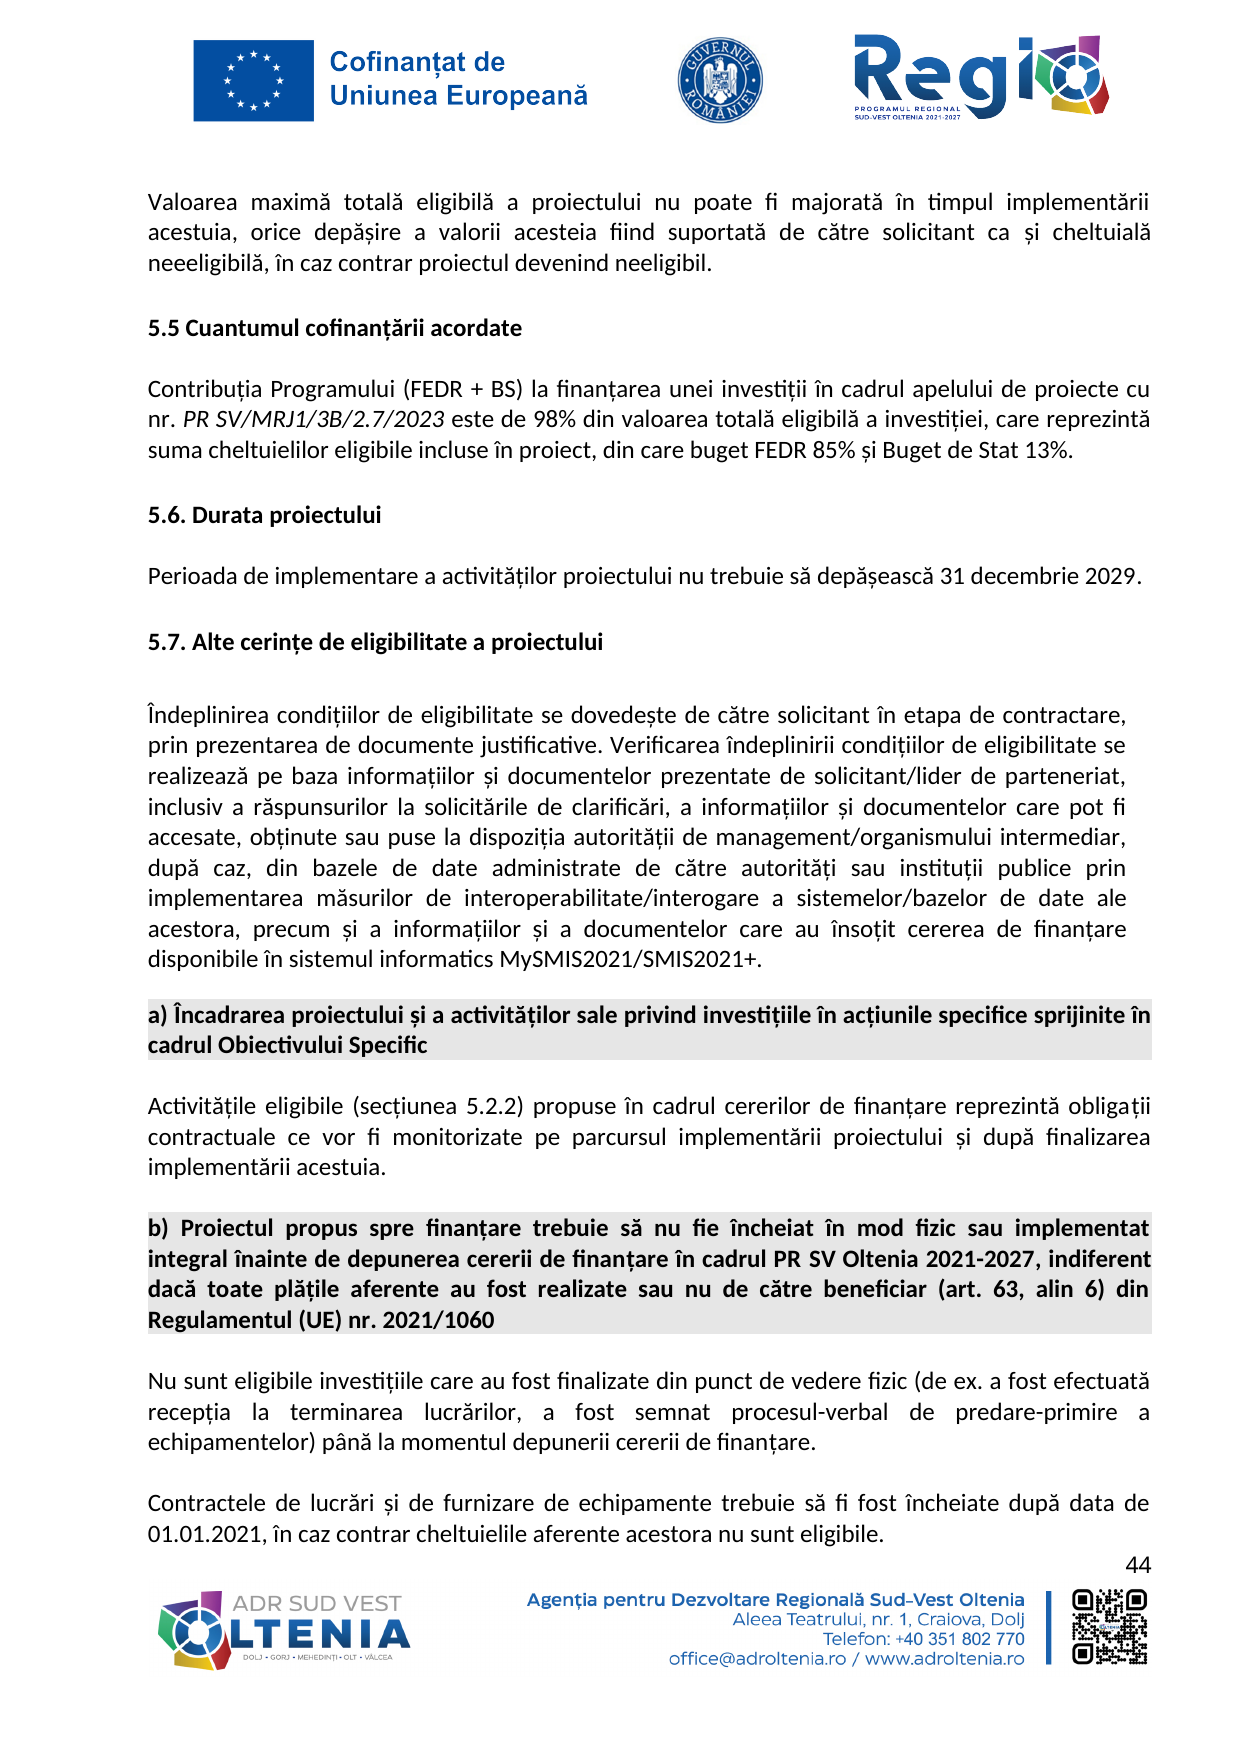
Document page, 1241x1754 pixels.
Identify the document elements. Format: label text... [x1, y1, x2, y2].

text Activităţile eligibile (secțiunea 5.2.2) propuse în cadrul cererilor de finanțare reprezintă obligaţii contractuale ce vor fi monitorizate pe parcursul implementării proiectului şi după finalizarea implementării acestuia. [148, 1090, 1152, 1182]
subtitle 5.6. Durata proiectului [148, 499, 1152, 530]
text b) Proiectul propus spre finanţare trebuie să nu fie încheiat în mod fizic sau implementat integral înainte de depunerea cererii de finanțare în cadrul PR SV Oltenia 2021-2027, indiferent dacă toate plățile aferente au fost realizate sau nu de către beneficiar (art. 63, alin 6) din Regulamentul (UE) nr. 2021/1060 [148, 1212, 1152, 1334]
picture [674, 35, 768, 125]
text Contribuția Programului (FEDR + BS) la finanțarea unei investiții în cadrul apelului de proiecte cu nr. PR SV/MRJ1/3B/2.7/2023 este de 98% din valoarea totală eligibilă a investiției, care reprezintă suma cheltuielilor eligibile incluse în proiect, din care buget FEDR 85% și Buget de Stat 13%. [148, 373, 1152, 465]
subtitle 5.5 Cuantumul cofinanțării acordate [148, 312, 1152, 343]
text Valoarea maximă totală eligibilă a proiectului nu poate fi majorată în timpul implementării acestuia, orice depășire a valorii acesteia fiind suportată de către solicitant ca şi cheltuială neeeligibilă, în caz contrar proiectul devenind neeligibil. [148, 186, 1152, 277]
text Perioada de implementare a activităților proiectului nu trebuie să depășească 31 decembrie 2029. [148, 560, 1152, 591]
picture [188, 35, 590, 125]
picture [852, 33, 1111, 123]
subtitle 5.7. Alte cerințe de eligibilitate a proiectului [148, 626, 1152, 656]
text a) Încadrarea proiectului şi a activităților sale privind investițiile în acțiunile specifice sprijinite în cadrul Obiectivului Specific [148, 999, 1152, 1060]
picture [148, 1579, 1152, 1677]
text Îndeplinirea condițiilor de eligibilitate se dovedește de către solicitant în etapa de contractare, prin prezentarea de documente justificative. Verificarea îndeplinirii condițiilor de eligibilitate se realizează pe baza informațiilor și documentelor prezentate de solicitant/lider de parteneriat, inclusiv a răspunsurilor la solicitările de clarificări, a informațiilor și documentelor care pot fi accesate, obținute sau puse la dispoziția autorității de management/organismului intermediar, după caz, din bazele de date administrate de către autorități sau instituții publice prin implementarea măsurilor de interoperabilitate/interogare a sistemelor/bazelor de date ale acestora, precum și a informațiilor și a documentelor care au însoțit cererea de finanțare disponibile în sistemul informatics MySMIS2021/SMIS2021+. [148, 699, 1128, 974]
text Nu sunt eligibile investiţiile care au fost finalizate din punct de vedere fizic (de ex. a fost efectuată recepţia la terminarea lucrărilor, a fost semnat procesul-verbal de predare-primire a echipamentelor) până la momentul depunerii cererii de finanţare. [148, 1365, 1152, 1457]
text Contractele de lucrări și de furnizare de echipamente trebuie să fi fost încheiate după data de 01.01.2021, în caz contrar cheltuielile aferente acestora nu sunt eligibile. [148, 1487, 1152, 1548]
